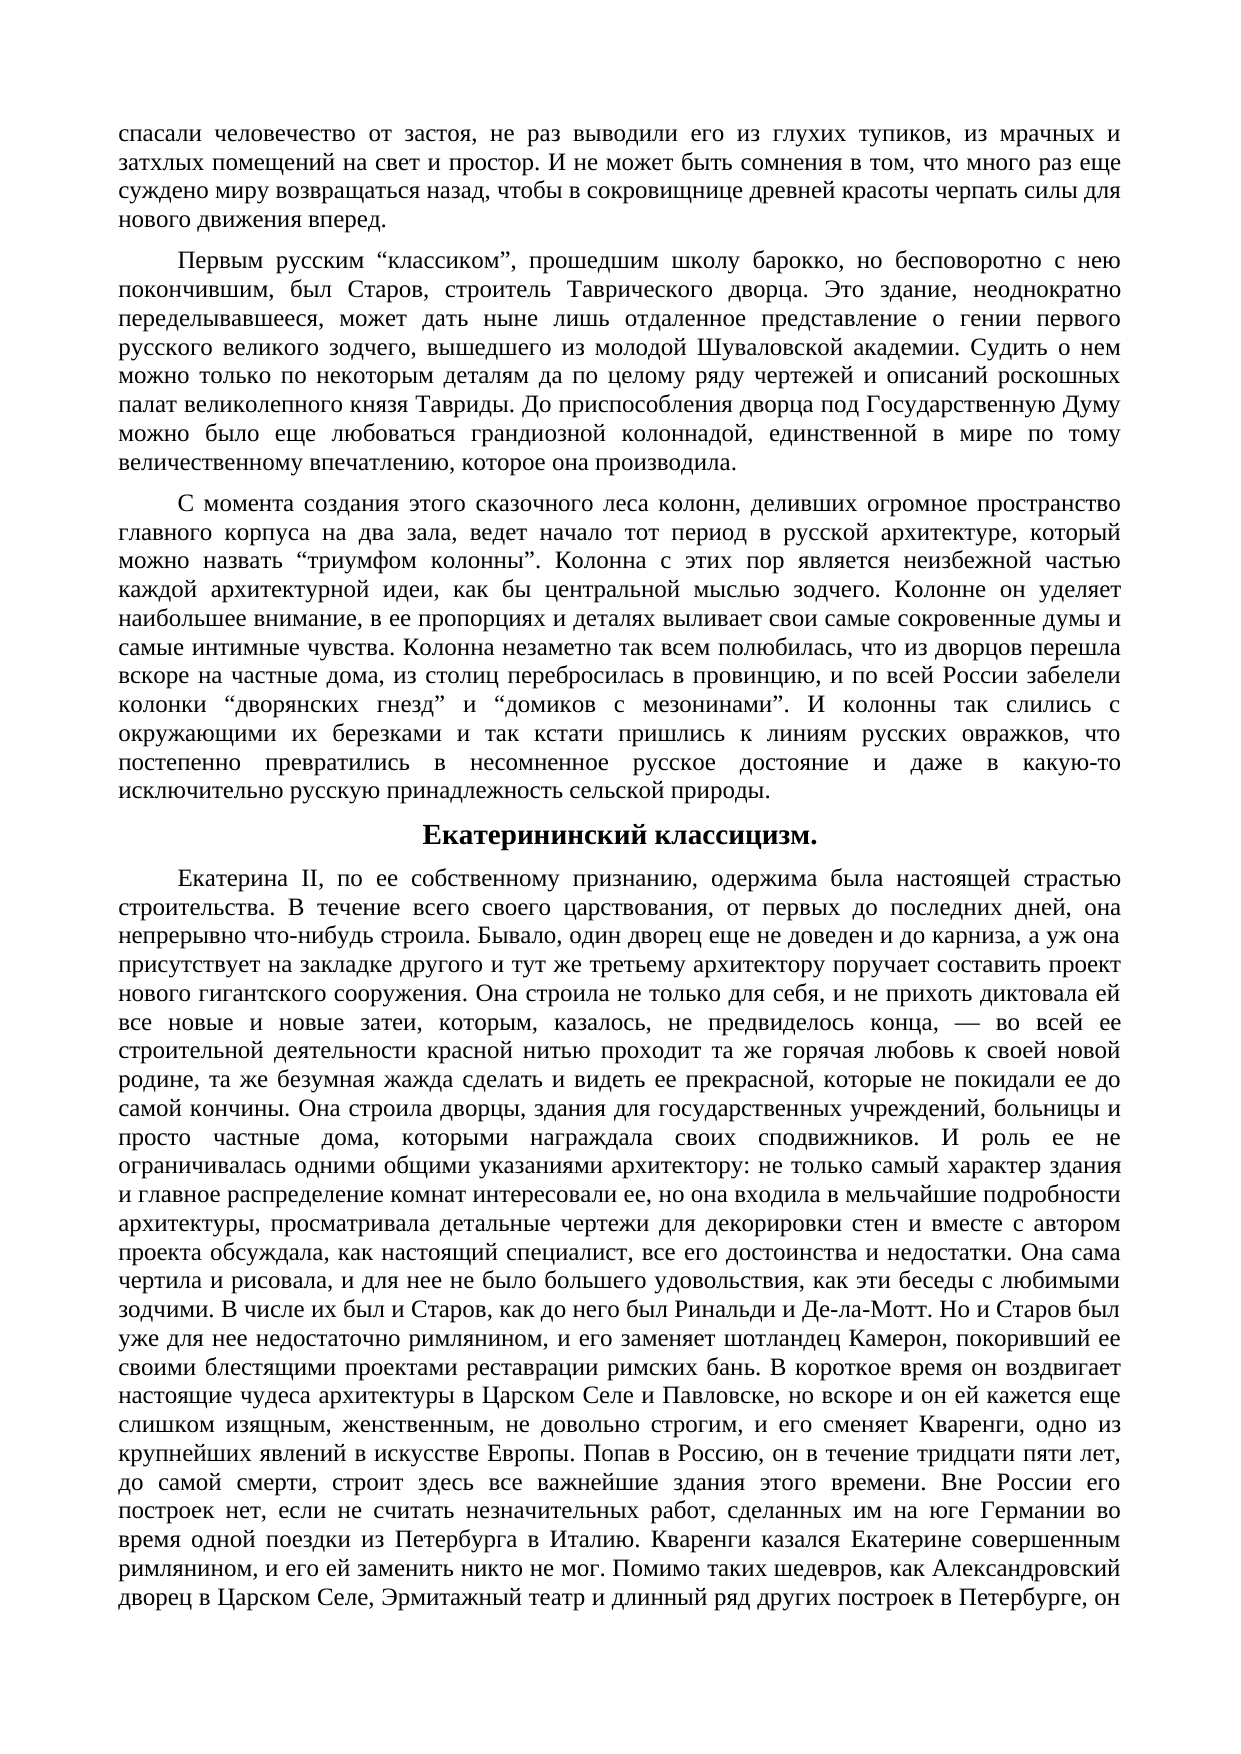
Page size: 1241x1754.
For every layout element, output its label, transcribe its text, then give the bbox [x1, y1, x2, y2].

text Первым русским “классиком”, прошедшим школу барокко, но бесповоротно с нею покончившим, был Старов, строитель Таврического дворца. Это здание, неоднократно переделывавшееся, может дать ныне лишь отдаленное представление о гении первого русского великого зодчего, вышедшего из молодой Шуваловской академии. Судить о нем можно только по некоторым деталям да по целому ряду чертежей и описаний роскошных палат великолепного князя Тавриды. До приспособления дворца под Государственную Думу можно было еще любоваться грандиозной колоннадой, единственной в мире по тому величественному впечатлению, которое она производила. [118, 246, 1122, 476]
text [118, 863, 1122, 1610]
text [118, 118, 1122, 233]
text С момента создания этого сказочного леса колонн, деливших огромное пространство главного корпуса на два зала, ведет начало тот период в русской архитектуре, который можно назвать “триумфом колонны”. Колонна с этих пор является неизбежной частью каждой архитектурной идеи, как бы центральной мыслью зодчего. Колонне он уделяет наибольшее внимание, в ее пропорциях и деталях выливает свои самые сокровенные думы и самые интимные чувства. Колонна незаметно так всем полюбилась, что из дворцов перешла вскоре на частные дома, из столиц перебросилась в провинцию, и по всей России забелели колонки “дворянских гнезд” и “домиков с мезонинами”. И колонны так слились с окружающими их березками и так кстати пришлись к линиям русских овражков, что постепенно превратились в несомненное русское достояние и даже в какую-то исключительно русскую принадлежность сельской природы. [118, 488, 1122, 804]
text Екатерининский классицизм. [118, 817, 1122, 850]
